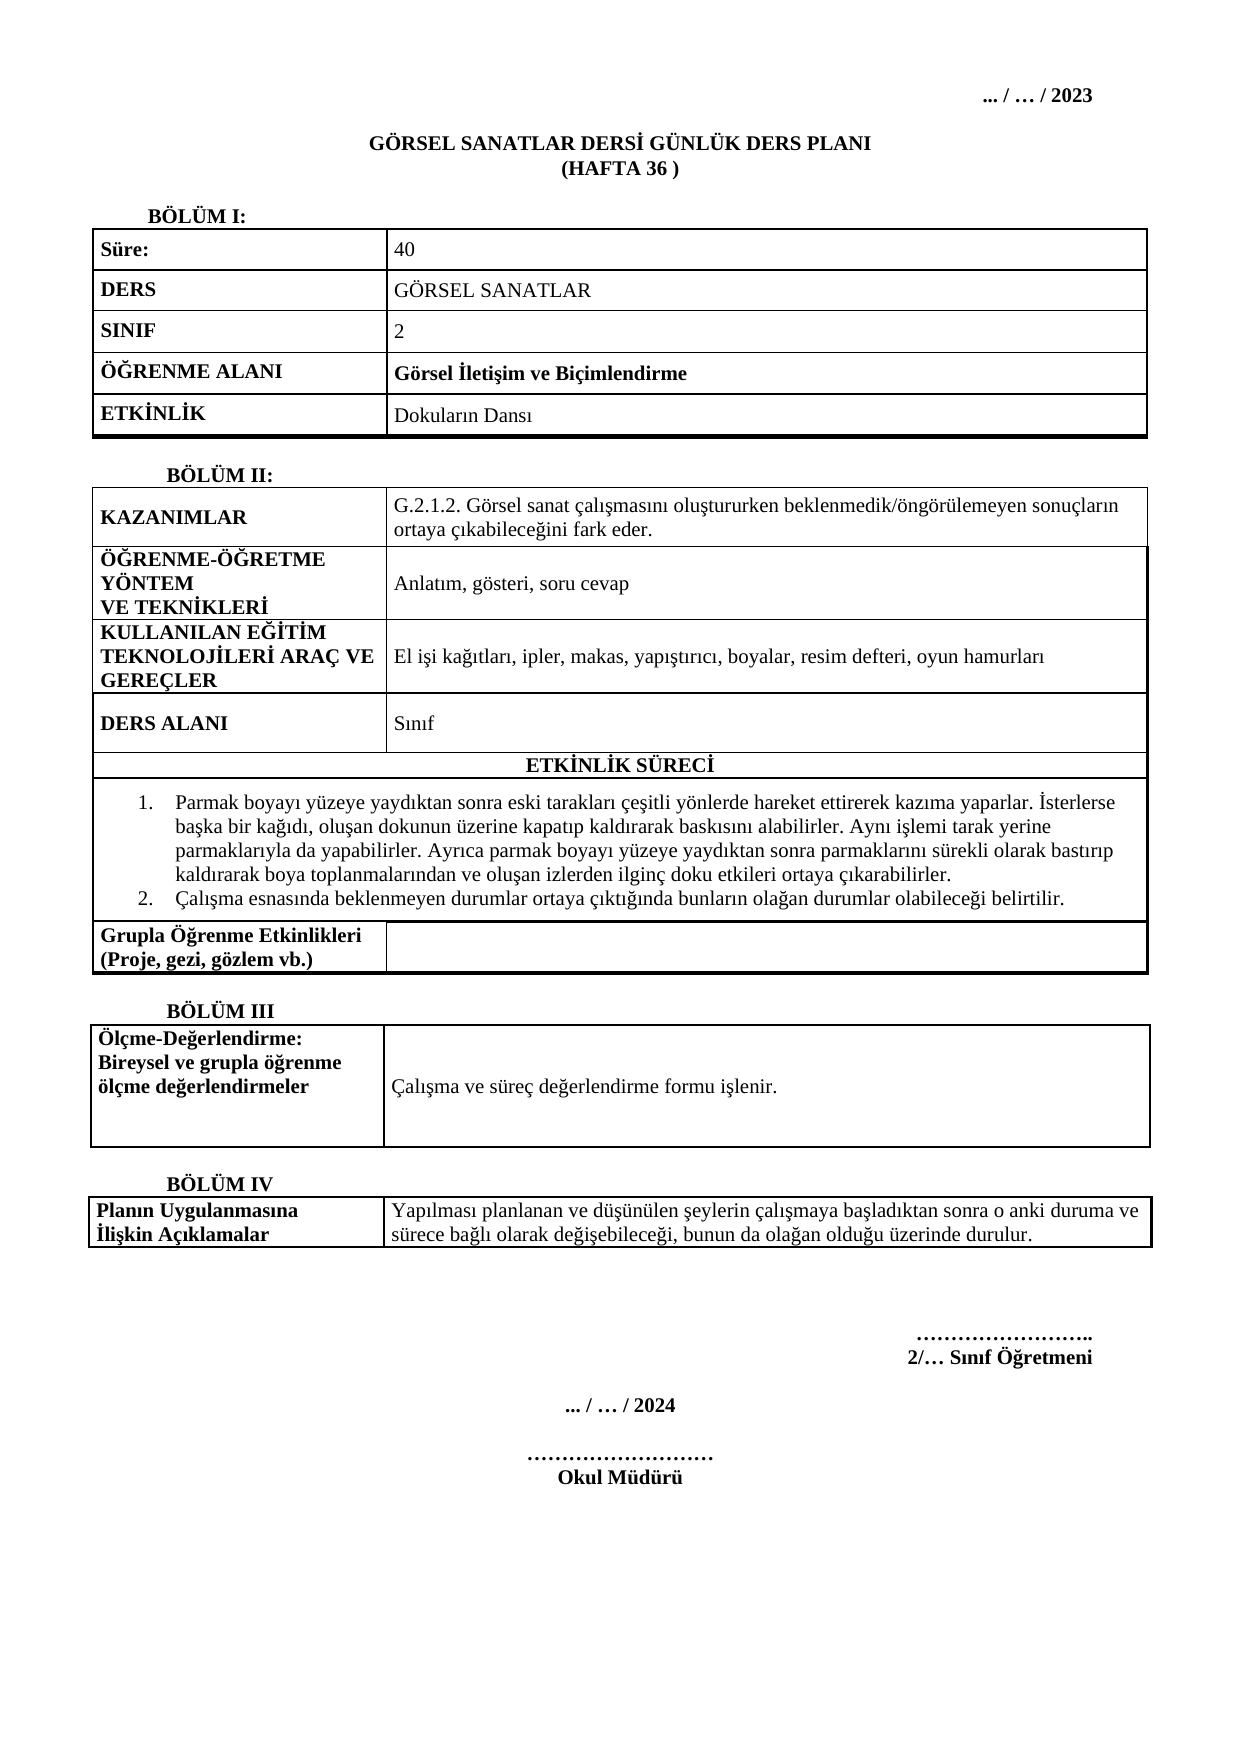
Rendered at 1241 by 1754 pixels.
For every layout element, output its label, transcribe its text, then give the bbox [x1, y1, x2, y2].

table_header Planın Uygulanmasına İlişkin Açıklamalar [90, 1198, 383, 1246]
text ……………………… [148, 1441, 1093, 1465]
table_cell GÖRSEL SANATLAR [388, 271, 1146, 310]
table_cell El işi kağıtları, ipler, makas, yapıştırıcı, boyalar, resim defteri, oyun hamurları [387, 620, 1146, 692]
table_cell Parmak boyayı yüzeye yaydıktan sonra eski tarakları çeşitli yönlerde hareket ettirerek kazıma yaparlar. İsterlerse başka bir kağıdı, oluşan dokunun üzerine kapatıp kaldırarak baskısını alabilirler. Aynı işlemi tarak yerine parmaklarıyla da yapabilirler. Ayrıca parmak boyayı yüzeye yaydıktan sonra parmaklarını sürekli olarak bastırıp kaldırarak boya toplanmalarından ve oluşan izlerden ilginç doku etkileri ortaya çıkarabilirler. Çalışma esnasında beklenmeyen durumlar ortaya çıktığında bunların olağan durumlar olabileceği belirtilir. [94, 779, 1146, 920]
table_cell DERS [94, 271, 386, 310]
table_cell ÖĞRENME ALANI [94, 353, 386, 393]
table_cell SINIF [94, 311, 386, 352]
table_cell Görsel İletişim ve Biçimlendirme [388, 353, 1146, 393]
text GÖRSEL SANATLAR DERSİ GÜNLÜK DERS PLANI [148, 131, 1093, 155]
table_cell ÖĞRENME-ÖĞRETME YÖNTEM VE TEKNİKLERİ [93, 547, 386, 619]
table_header Çalışma ve süreç değerlendirme formu işlenir. [385, 1026, 1149, 1146]
table_cell Sınıf [387, 694, 1146, 752]
table_cell Anlatım, gösteri, soru cevap [387, 547, 1146, 619]
table_cell DERS ALANI [94, 694, 386, 752]
text ... / … / 2023 [148, 83, 1093, 107]
table_header Ölçme-Değerlendirme: Bireysel ve grupla öğrenme ölçme değerlendirmeler [92, 1026, 383, 1146]
table_cell Dokuların Dansı [388, 395, 1146, 434]
text …………………….. [148, 1321, 1093, 1344]
table_header 40 [388, 230, 1146, 269]
table_cell 2 [388, 311, 1146, 352]
table_header Süre: [94, 230, 386, 269]
text BÖLÜM I: [148, 203, 1093, 228]
text ... / … / 2024 [148, 1393, 1093, 1417]
text Okul Müdürü [148, 1465, 1093, 1489]
table_header Yapılması planlanan ve düşünülen şeylerin çalışmaya başladıktan sonra o anki duruma ve sürece bağlı olarak değişebileceği, bunun da olağan olduğu üzerinde durulur. [385, 1198, 1150, 1246]
subtitle BÖLÜM IV [148, 1172, 1093, 1196]
table_cell ETKİNLİK SÜRECİ [94, 753, 1146, 777]
table_cell Grupla Öğrenme Etkinlikleri (Proje, gezi, gözlem vb.) [94, 922, 386, 971]
text (HAFTA 36 ) [148, 155, 1093, 179]
table_header KAZANIMLAR [93, 488, 386, 546]
table_cell KULLANILAN EĞİTİM TEKNOLOJİLERİ ARAÇ VE GEREÇLER [93, 620, 386, 692]
table_cell [387, 923, 1146, 971]
text BÖLÜM II: [148, 463, 1093, 487]
table_cell ETKİNLİK [94, 395, 386, 434]
subtitle BÖLÜM III [148, 999, 1093, 1023]
table_header G.2.1.2. Görsel sanat çalışmasını oluştururken beklenmedik/öngörülemeyen sonuçların ortaya çıkabileceğini fark eder. [387, 488, 1147, 546]
text 2/… Sınıf Öğretmeni [148, 1344, 1093, 1369]
